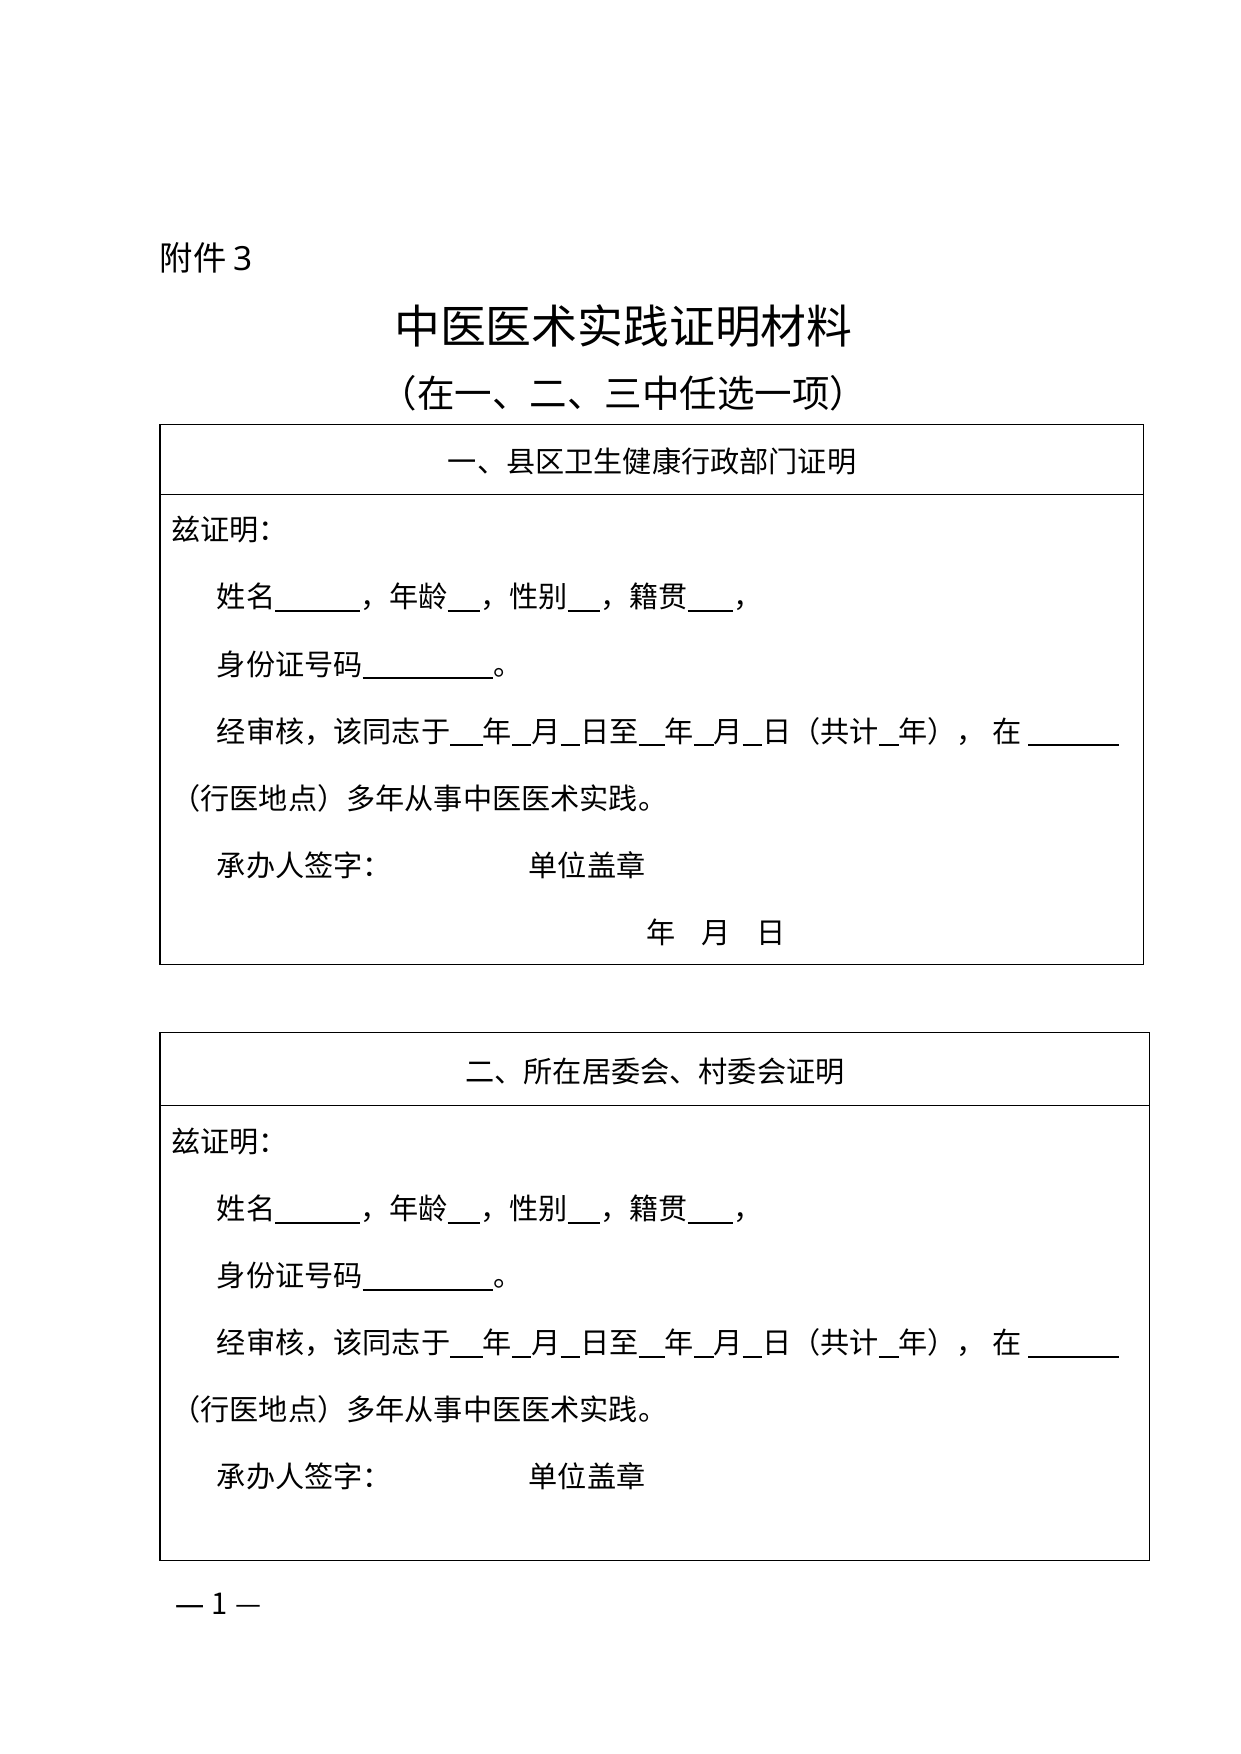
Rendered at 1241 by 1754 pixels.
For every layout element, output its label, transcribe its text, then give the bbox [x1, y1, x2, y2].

table_header 二、所在居委会、村委会证明 [161, 1033, 1149, 1105]
text 附件3 [159, 223, 1087, 290]
text （在一、二、三中任选一项） [159, 357, 1087, 424]
text 中医医术实践证明材料 [159, 290, 1087, 357]
table_header 一、县区卫生健康行政部门证明 [161, 425, 1143, 493]
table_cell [161, 1106, 1149, 1560]
table_cell 兹证明： 姓名 ，年龄 ，性别 ，籍贯 ， 身份证号码 。 经审核，该同志于 年 月 日至 年 月 日（共计 年）， 在 （行医地点）多年从事中医医术实践。 承办人签字： 单位盖章 年 月 日 [161, 495, 1143, 964]
